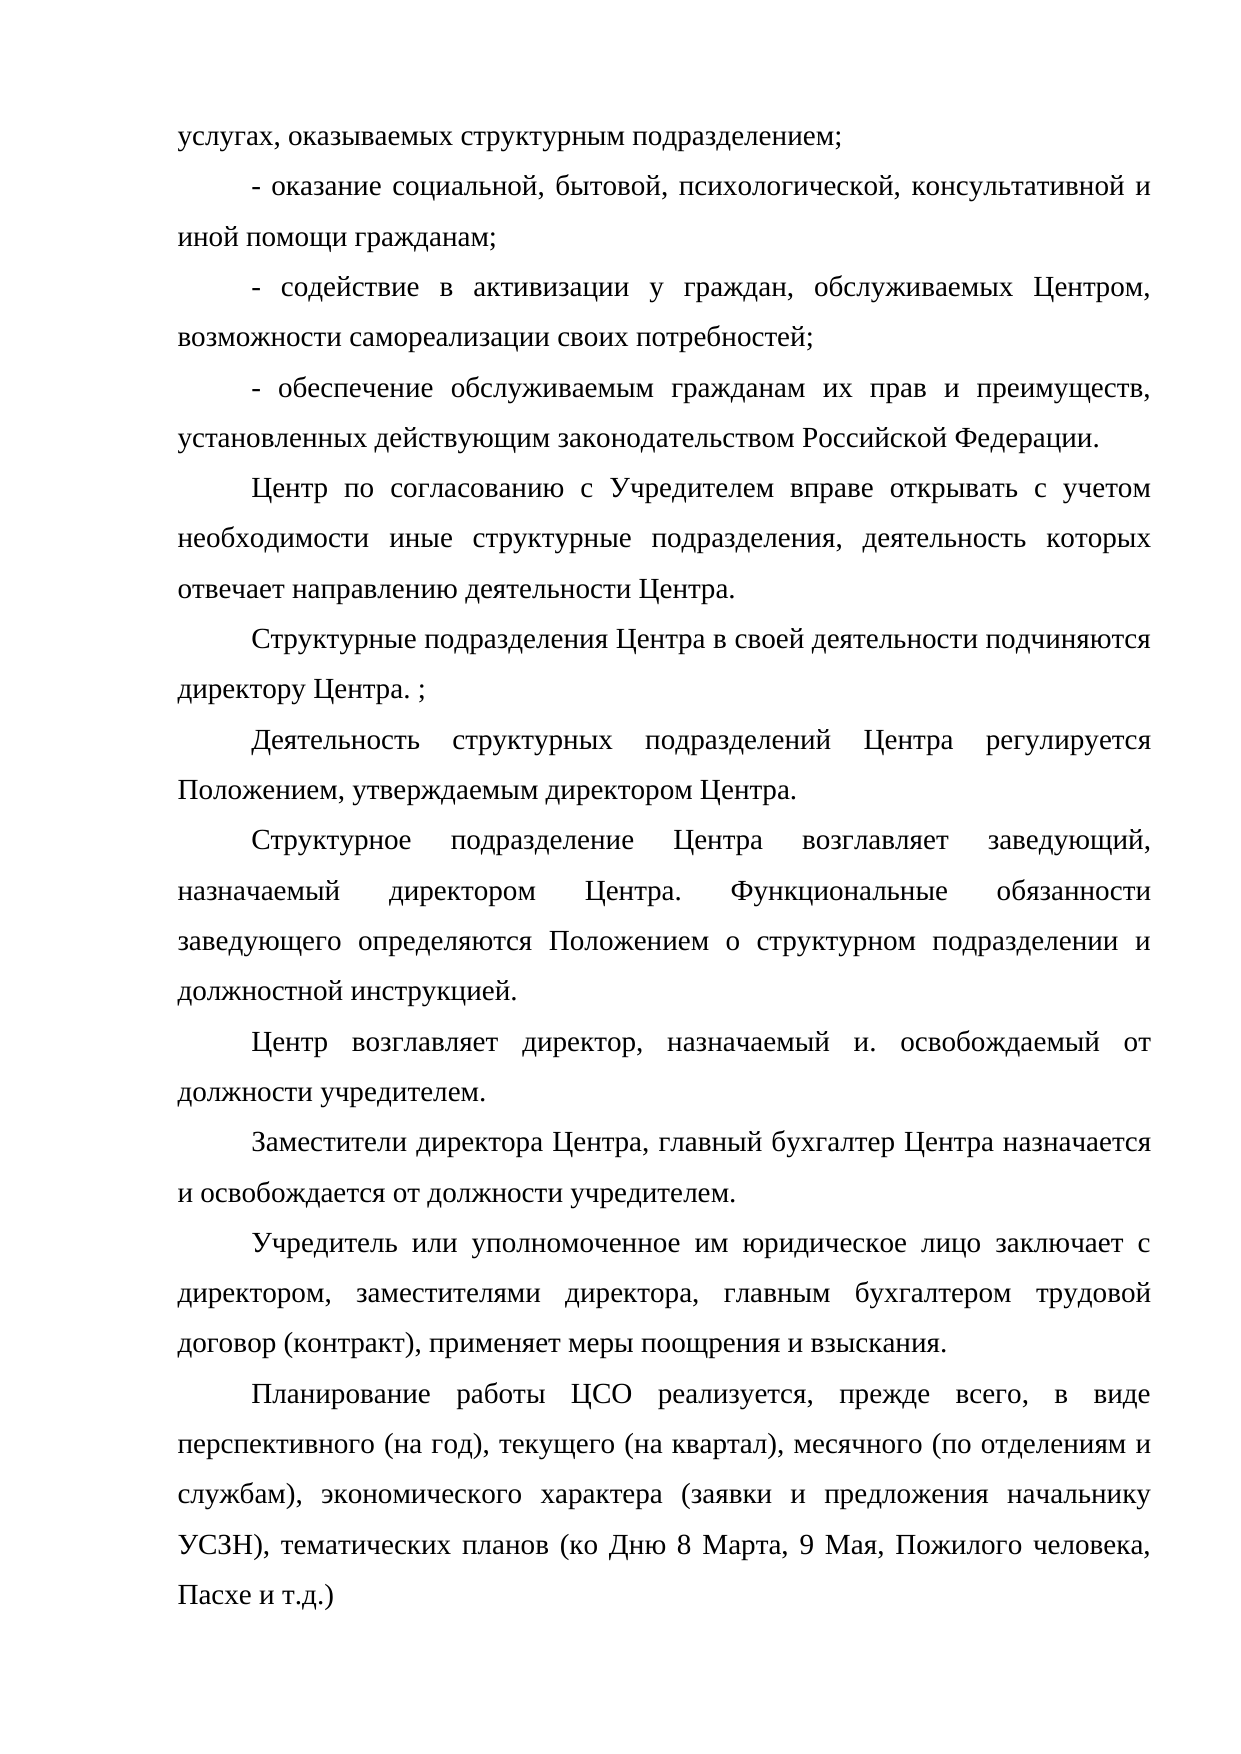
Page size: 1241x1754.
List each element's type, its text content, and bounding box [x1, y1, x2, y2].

text - содействие в активизации у граждан, обслуживаемых Центром, возможности самореализации своих потребностей; [177, 269, 1152, 353]
text Деятельность структурных подразделений Центра регулируется Положением, утверждаемым директором Центра. [177, 722, 1152, 806]
text Структурное подразделение Центра возглавляет заведующий, назначаемый директором Центра. Функциональные обязанности заведующего определяются Положением о структурном подразделении и должностной инструкцией. [177, 822, 1152, 1007]
text - оказание социальной, бытовой, психологической, консультативной и иной помощи гражданам; [177, 168, 1152, 252]
text - обеспечение обслуживаемым гражданам их прав и преимуществ, установленных действующим законодательством Российской Федерации. [177, 370, 1152, 453]
text Планирование работы ЦСО реализуется, прежде всего, в виде перспективного (на год), текущего (на квартал), месячного (по отделениям и службам), экономического характера (заявки и предложения начальнику УСЗН), тематических планов (ко Дню 8 Марта, 9 Мая, Пожилого человека, Пасхе и т.д.) [177, 1376, 1152, 1611]
text Учредитель или уполномоченное им юридическое лицо заключает с директором, заместителями директора, главным бухгалтером трудовой договор (контракт), применяет меры поощрения и взыскания. [177, 1225, 1152, 1359]
text Центр возглавляет директор, назначаемый и. освобождаемый от должности учредителем. [177, 1024, 1152, 1108]
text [177, 118, 1152, 152]
text Заместители директора Центра, главный бухгалтер Центра назначается и освобождается от должности учредителем. [177, 1124, 1152, 1208]
text Структурные подразделения Центра в своей деятельности подчиняются директору Центра. ; [177, 621, 1152, 705]
text Центр по согласованию с Учредителем вправе открывать с учетом необходимости иные структурные подразделения, деятельность которых отвечает направлению деятельности Центра. [177, 470, 1152, 604]
